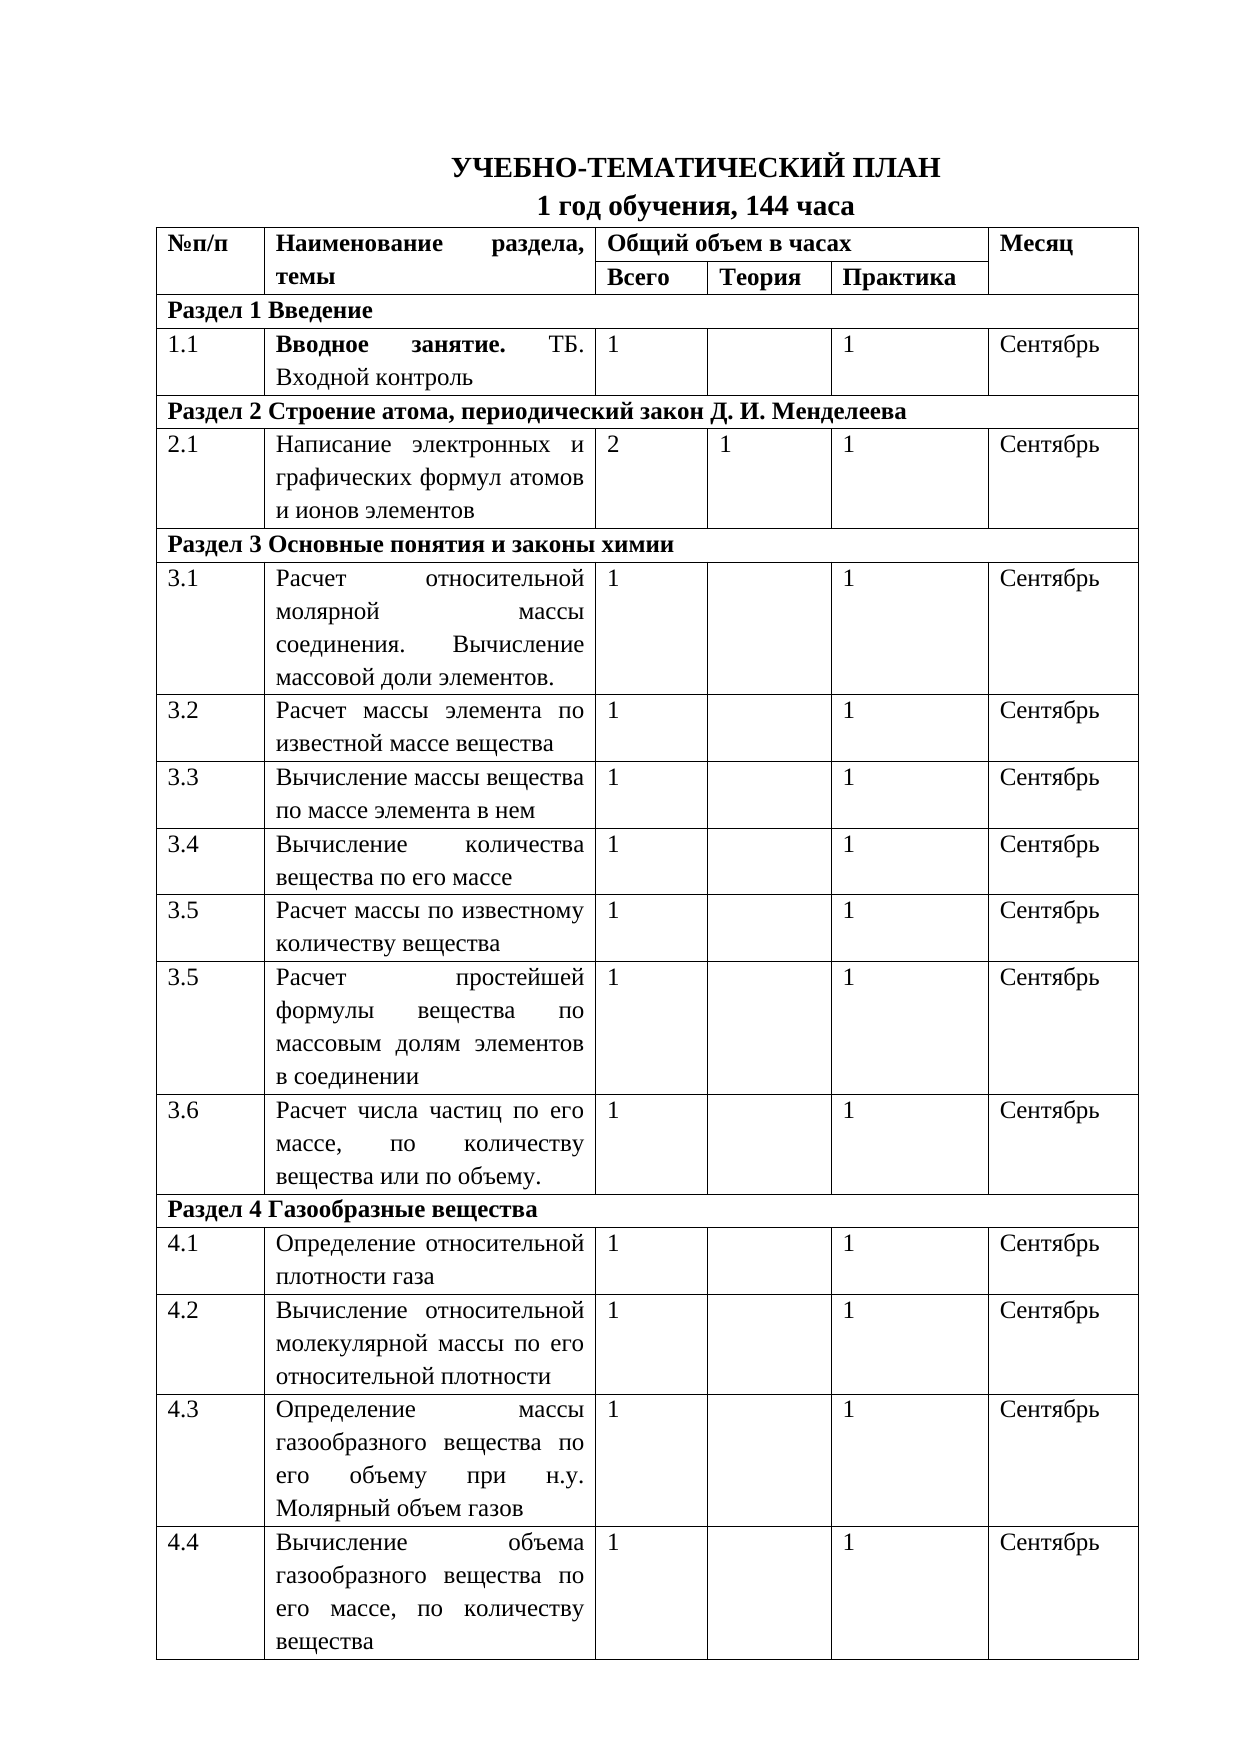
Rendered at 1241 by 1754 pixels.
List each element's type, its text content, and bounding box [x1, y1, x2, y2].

table_cell Раздел 4 Газообразные вещества [157, 1195, 1138, 1227]
table_header Общий объем в часах [596, 228, 988, 261]
table_cell [708, 1527, 831, 1659]
table_cell Вычисление количества вещества по его массе [265, 829, 595, 894]
table_cell Сентябрь [989, 429, 1138, 528]
table_cell Расчет массы по известному количеству вещества [265, 895, 595, 961]
table_cell 3.2 [157, 695, 264, 761]
table_cell Раздел 1 Введение [157, 295, 1138, 328]
table_cell [708, 695, 831, 761]
table_cell [708, 1395, 831, 1526]
table_cell [708, 962, 831, 1094]
table_cell 1 [832, 695, 988, 761]
table_cell Вычисление относительной молекулярной массы по его относительной плотности [265, 1295, 595, 1393]
table_cell Всего [596, 262, 707, 294]
table_cell 1 [596, 962, 707, 1094]
table_cell Практика [832, 262, 988, 294]
table_cell Сентябрь [989, 895, 1138, 961]
table_cell 2 [596, 429, 707, 528]
table_cell [708, 1295, 831, 1393]
table_cell 1 [832, 1095, 988, 1193]
table_cell 3.5 [157, 895, 264, 961]
table_cell [708, 563, 831, 694]
table_cell 1 [832, 1527, 988, 1659]
table_cell 1 [832, 1395, 988, 1526]
table_cell Расчет простейшей формулы вещества по массовым долям элементов в соединении [265, 962, 595, 1094]
table_cell 3.5 [157, 962, 264, 1094]
table_cell 1 [832, 962, 988, 1094]
table_cell 1 [596, 762, 707, 828]
table_cell [708, 895, 831, 961]
table_cell Сентябрь [989, 1295, 1138, 1393]
table_cell Сентябрь [989, 563, 1138, 694]
table_cell Сентябрь [989, 1395, 1138, 1526]
table_cell Раздел 3 Основные понятия и законы химии [157, 529, 1138, 562]
table_cell Вычисление объема газообразного вещества по его массе, по количеству вещества [265, 1527, 595, 1659]
table_cell 1 [596, 1228, 707, 1294]
table_cell Сентябрь [989, 695, 1138, 761]
table_cell 1 [708, 429, 831, 528]
table_cell 1 [596, 895, 707, 961]
table_cell 4.2 [157, 1295, 264, 1393]
table_cell Определение относительной плотности газа [265, 1228, 595, 1294]
table_cell 1 [832, 762, 988, 828]
table_cell [708, 762, 831, 828]
table_cell 1 [832, 563, 988, 694]
table_cell 4.4 [157, 1527, 264, 1659]
table_cell 1 [832, 895, 988, 961]
table_cell Сентябрь [989, 1228, 1138, 1294]
table_cell 2.1 [157, 429, 264, 528]
table_cell 3.3 [157, 762, 264, 828]
table_cell [708, 1095, 831, 1193]
table_cell [708, 1228, 831, 1294]
table_cell 4.3 [157, 1395, 264, 1526]
table_cell 1 [832, 1295, 988, 1393]
table_cell 1 [596, 829, 707, 894]
table_cell 1 [832, 829, 988, 894]
table_cell Расчет массы элемента по известной массе вещества [265, 695, 595, 761]
table_header №п/п [157, 228, 264, 294]
table_cell Сентябрь [989, 1527, 1138, 1659]
table_cell Теория [708, 262, 831, 294]
table_cell Написание электронных и графических формул атомов и ионов элементов [265, 429, 595, 528]
table_cell 1 [832, 429, 988, 528]
table_cell Сентябрь [989, 962, 1138, 1094]
table_header Месяц [989, 228, 1138, 294]
table_cell Определение массы газообразного вещества по его объему при н.у. Молярный объем газов [265, 1395, 595, 1526]
table_cell 1.1 [157, 329, 264, 395]
table_cell 1 [596, 329, 707, 395]
table_cell Сентябрь [989, 829, 1138, 894]
table_cell [708, 329, 831, 395]
table_cell 1 [596, 1395, 707, 1526]
table_cell [708, 829, 831, 894]
table_cell 3.1 [157, 563, 264, 694]
table_cell 1 [596, 1527, 707, 1659]
table_cell Раздел 2 Строение атома, периодический закон Д. И. Менделеева [157, 396, 1138, 428]
table_cell 1 [596, 563, 707, 694]
table_cell 3.4 [157, 829, 264, 894]
table_cell Сентябрь [989, 329, 1138, 395]
table_cell Расчет относительной молярной массы соединения. Вычисление массовой доли элементов. [265, 563, 595, 694]
table_cell 1 [832, 329, 988, 395]
table_cell 1 [596, 695, 707, 761]
table_cell 1 [832, 1228, 988, 1294]
table_cell Вводное занятие. ТБ. Входной контроль [265, 329, 595, 395]
text УЧЕБНО-ТЕМАТИЧЕСКИЙ ПЛАН [167, 150, 1150, 183]
table_cell Вычисление массы вещества по массе элемента в нем [265, 762, 595, 828]
table_cell Расчет числа частиц по его массе, по количеству вещества или по объему. [265, 1095, 595, 1193]
table_cell Сентябрь [989, 762, 1138, 828]
table_cell 3.6 [157, 1095, 264, 1193]
table_cell 1 [596, 1295, 707, 1393]
table_header Наименование раздела, темы [265, 228, 595, 294]
text 1 год обучения, 144 часа [167, 188, 1150, 222]
table_cell 4.1 [157, 1228, 264, 1294]
table_cell Сентябрь [989, 1095, 1138, 1193]
table_cell 1 [596, 1095, 707, 1193]
